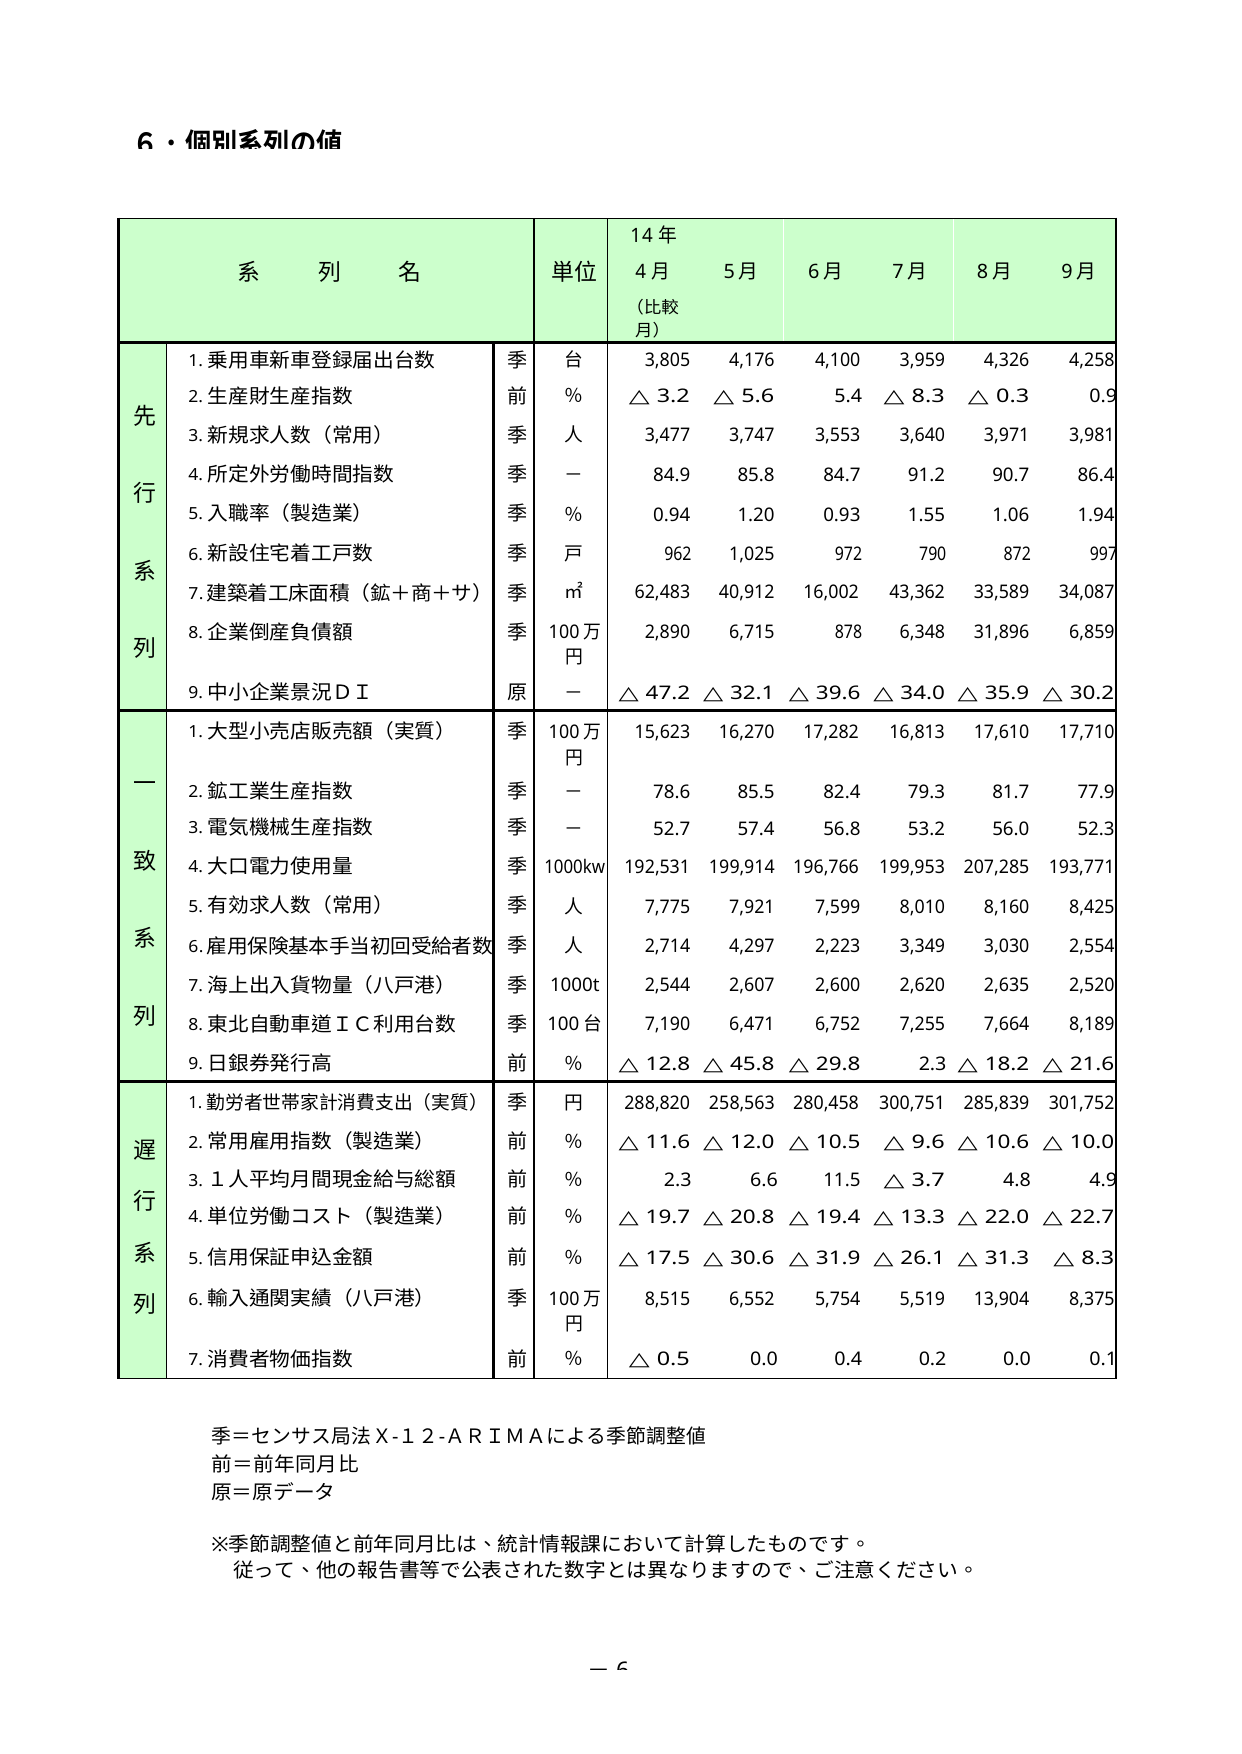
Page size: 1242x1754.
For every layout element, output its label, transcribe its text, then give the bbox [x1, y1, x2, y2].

table_header 14年 4月 （比較月） [608, 219, 700, 341]
table_cell 62,483 [608, 569, 700, 609]
table_cell 1,025 [700, 529, 783, 569]
table_cell 季 [495, 921, 533, 962]
table_cell 199,914 [700, 843, 783, 882]
table_cell 2,544 [608, 962, 700, 1001]
table_cell △ 22.7 [1038, 1195, 1115, 1234]
table_cell 100万円 [535, 609, 607, 669]
table_header 6月 [784, 219, 869, 341]
table_cell △ 9.6 [869, 1119, 953, 1158]
table_cell 季 [495, 490, 533, 529]
table_cell 16,270 [700, 712, 783, 770]
table_cell 3,981 [1038, 412, 1115, 451]
table_cell 300,751 [869, 1083, 953, 1119]
table_cell 0.0 [954, 1336, 1038, 1378]
table_cell 7,921 [700, 882, 783, 921]
table_cell 2,520 [1038, 962, 1115, 1001]
table_cell 前 [495, 1119, 533, 1158]
table_cell 5. 有効求人数（常用） [167, 882, 492, 921]
table_cell 5,519 [869, 1275, 953, 1336]
table_cell 3. 電気機械生産指数 [167, 806, 492, 843]
table_cell △ 45.8 [700, 1040, 783, 1080]
table_cell 4,297 [700, 921, 783, 962]
table_cell 7,775 [608, 882, 700, 921]
table_cell 季 [495, 1083, 533, 1119]
table_cell 85.5 [700, 770, 783, 806]
table_cell 81.7 [954, 770, 1038, 806]
table_cell 4.9 [1038, 1158, 1115, 1195]
table_cell △ 10.6 [954, 1119, 1038, 1158]
table_cell 8. 企業倒産負債額 [167, 609, 492, 669]
table_cell 790 [869, 529, 953, 569]
table_cell 52.3 [1038, 806, 1115, 843]
table_cell 2,600 [784, 962, 869, 1001]
table_cell △ 31.9 [784, 1235, 869, 1275]
table_cell 91.2 [869, 451, 953, 490]
table_cell 100万円 [535, 712, 607, 770]
table_cell 100万円 [535, 1275, 607, 1336]
table_cell 15,623 [608, 712, 700, 770]
table_cell 4,100 [784, 344, 869, 374]
table_cell 季 [495, 451, 533, 490]
table_cell ％ [535, 1235, 607, 1275]
table_cell 196,766 [784, 843, 869, 882]
table_cell 1.06 [954, 490, 1038, 529]
table_cell △ 8.3 [869, 375, 953, 412]
table_cell 前 [495, 1336, 533, 1378]
table_cell △ 10.5 [784, 1119, 869, 1158]
table_cell 0.1 [1038, 1336, 1115, 1378]
table_cell 前 [495, 1158, 533, 1195]
table_cell 9. 日銀券発行高 [167, 1040, 492, 1080]
table_header 9月 [1038, 219, 1115, 341]
table_cell 8,515 [608, 1275, 700, 1336]
table_header 5月 [700, 219, 783, 341]
table_cell △ 30.6 [700, 1235, 783, 1275]
table_cell 84.7 [784, 451, 869, 490]
table_cell △ 47.2 [608, 669, 700, 709]
table_cell 原 [495, 669, 533, 709]
table_cell 台 [535, 344, 607, 374]
table_cell 2,635 [954, 962, 1038, 1001]
table_cell 872 [954, 529, 1038, 569]
table_cell 57.4 [700, 806, 783, 843]
table_header 8月 [954, 219, 1038, 341]
table_cell △ 0.5 [608, 1336, 700, 1378]
table_cell 3. １人平均月間現金給与総額 [167, 1158, 492, 1195]
table_cell 人 [535, 882, 607, 921]
table_cell △ 30.2 [1038, 669, 1115, 709]
table_cell △ 3.7 [869, 1158, 953, 1195]
table_cell 戸 [535, 529, 607, 569]
table_cell 6. 輸入通関実績（八戸港） [167, 1275, 492, 1336]
table_cell 16,002 [784, 569, 869, 609]
table_cell 79.3 [869, 770, 953, 806]
table_cell 258,563 [700, 1083, 783, 1119]
table_cell ％ [535, 1195, 607, 1234]
table_cell 5. 信用保証申込金額 [167, 1235, 492, 1275]
table_cell △ 26.1 [869, 1235, 953, 1275]
table_cell 16,813 [869, 712, 953, 770]
table_header 系 列 名 [120, 219, 533, 341]
table_cell △ 31.3 [954, 1235, 1038, 1275]
table_cell 56.0 [954, 806, 1038, 843]
table_cell 86.4 [1038, 451, 1115, 490]
text 季＝センサス局法Ｘ-１２-ＡＲＩＭＡによる季節調整値 前＝前年同月比 [211, 1422, 729, 1477]
table_cell 85.8 [700, 451, 783, 490]
table_cell 季 [495, 806, 533, 843]
table_cell 52.7 [608, 806, 700, 843]
table_cell 193,771 [1038, 843, 1115, 882]
text ※季節調整値と前年同月比は、統計情報課において計算したものです。 [211, 1531, 1133, 1557]
table_cell 4.8 [954, 1158, 1038, 1195]
table_cell 6. 雇用保険基本手当初回受給者数 [167, 921, 492, 962]
table_cell 1.20 [700, 490, 783, 529]
table_cell 2.3 [608, 1158, 700, 1195]
table_cell 0.93 [784, 490, 869, 529]
table_cell 8,189 [1038, 1001, 1115, 1040]
table_cell 33,589 [954, 569, 1038, 609]
table_cell 2,223 [784, 921, 869, 962]
table_cell 円 [535, 1083, 607, 1119]
table_cell ％ [535, 375, 607, 412]
table_cell △ 12.8 [608, 1040, 700, 1080]
table_cell 962 [608, 529, 700, 569]
table_cell 7. 消費者物価指数 [167, 1336, 492, 1378]
table_cell 2. 生産財生産指数 [167, 375, 492, 412]
table_cell 8,375 [1038, 1275, 1115, 1336]
table_cell 972 [784, 529, 869, 569]
table_cell 季 [495, 1001, 533, 1040]
table_cell 1. 乗用車新車登録届出台数 [167, 344, 492, 374]
table_cell 84.9 [608, 451, 700, 490]
table_cell － [535, 770, 607, 806]
table_cell 4,258 [1038, 344, 1115, 374]
table_cell 7,664 [954, 1001, 1038, 1040]
table_cell 192,531 [608, 843, 700, 882]
table_cell △ 35.9 [954, 669, 1038, 709]
table_cell △ 19.4 [784, 1195, 869, 1234]
table_cell ％ [535, 1119, 607, 1158]
table_cell △ 32.1 [700, 669, 783, 709]
table_cell 9. 中小企業景況ＤＩ [167, 669, 492, 709]
table_cell △ 11.6 [608, 1119, 700, 1158]
table_cell 人 [535, 412, 607, 451]
table_cell 288,820 [608, 1083, 700, 1119]
table_cell 7,599 [784, 882, 869, 921]
table_cell 3,971 [954, 412, 1038, 451]
table_cell 6,715 [700, 609, 783, 669]
table_cell 0.4 [784, 1336, 869, 1378]
table_cell 前 [495, 1235, 533, 1275]
table_cell 17,710 [1038, 712, 1115, 770]
table_cell 2,607 [700, 962, 783, 1001]
table_cell ％ [535, 1040, 607, 1080]
table_cell 40,912 [700, 569, 783, 609]
table_cell 2,620 [869, 962, 953, 1001]
table_cell 285,839 [954, 1083, 1038, 1119]
table_cell 6,552 [700, 1275, 783, 1336]
table_cell 82.4 [784, 770, 869, 806]
table_cell 6. 新設住宅着工戸数 [167, 529, 492, 569]
table_cell △ 20.8 [700, 1195, 783, 1234]
table_cell △ 12.0 [700, 1119, 783, 1158]
table_cell 5,754 [784, 1275, 869, 1336]
table_cell 4,176 [700, 344, 783, 374]
table_cell 5.4 [784, 375, 869, 412]
table_cell 5. 入職率（製造業） [167, 490, 492, 529]
text 従って、他の報告書等で公表された数字とは異なりますので、ご注意ください。 [233, 1557, 1133, 1583]
table_cell 季 [495, 529, 533, 569]
table_cell 1. 勤労者世帯家計消費支出（実質） [167, 1083, 492, 1119]
table_cell 0.2 [869, 1336, 953, 1378]
table_cell 3,640 [869, 412, 953, 451]
table_cell 8,160 [954, 882, 1038, 921]
table_cell 2,714 [608, 921, 700, 962]
table_cell 季 [495, 882, 533, 921]
table_cell 季 [495, 609, 533, 669]
table_cell 3. 新規求人数（常用） [167, 412, 492, 451]
table_cell △ 39.6 [784, 669, 869, 709]
table_cell 878 [784, 609, 869, 669]
table_cell 43,362 [869, 569, 953, 609]
table_cell 7. 建築着工床面積（鉱＋商＋サ） [167, 569, 492, 609]
table_cell 6,752 [784, 1001, 869, 1040]
table_cell 2,890 [608, 609, 700, 669]
table_cell 前 [495, 1195, 533, 1234]
table_cell 6,348 [869, 609, 953, 669]
table_cell 301,752 [1038, 1083, 1115, 1119]
table_cell 8. 東北自動車道ＩＣ利用台数 [167, 1001, 492, 1040]
table_cell 季 [495, 344, 533, 374]
table_cell － [535, 451, 607, 490]
table_cell 17,282 [784, 712, 869, 770]
table_cell △ 5.6 [700, 375, 783, 412]
table_cell 11.5 [784, 1158, 869, 1195]
table_cell △ 19.7 [608, 1195, 700, 1234]
table_cell 0.0 [700, 1336, 783, 1378]
table_cell 207,285 [954, 843, 1038, 882]
table_cell 3,747 [700, 412, 783, 451]
table_cell 1000t [535, 962, 607, 1001]
table_cell ㎡ [535, 569, 607, 609]
table_cell 1.94 [1038, 490, 1115, 529]
table_cell ％ [535, 1336, 607, 1378]
table_cell 1000kw [535, 843, 607, 882]
table_cell 31,896 [954, 609, 1038, 669]
table_cell 6,471 [700, 1001, 783, 1040]
table_cell 8,010 [869, 882, 953, 921]
table_cell 100台 [535, 1001, 607, 1040]
table_cell △ 10.0 [1038, 1119, 1115, 1158]
table_cell △ 18.2 [954, 1040, 1038, 1080]
table_cell 季 [495, 770, 533, 806]
table_cell △ 29.8 [784, 1040, 869, 1080]
table_cell － [535, 669, 607, 709]
table_cell 2. 常用雇用指数（製造業） [167, 1119, 492, 1158]
table_cell △ 22.0 [954, 1195, 1038, 1234]
table_cell 季 [495, 712, 533, 770]
table_cell 17,610 [954, 712, 1038, 770]
table_cell 6,859 [1038, 609, 1115, 669]
table_cell 199,953 [869, 843, 953, 882]
table_cell 4,326 [954, 344, 1038, 374]
table_cell 1.55 [869, 490, 953, 529]
table_header 7月 [869, 219, 953, 341]
table_cell ％ [535, 490, 607, 529]
table_cell 6.6 [700, 1158, 783, 1195]
table_cell 4. 大口電力使用量 [167, 843, 492, 882]
table_cell 季 [495, 412, 533, 451]
table_cell 3,030 [954, 921, 1038, 962]
table_cell 3,805 [608, 344, 700, 374]
table_cell 遅行系列 [120, 1083, 166, 1378]
table_cell 77.9 [1038, 770, 1115, 806]
table_cell 34,087 [1038, 569, 1115, 609]
table_cell ％ [535, 1158, 607, 1195]
table_cell 4. 所定外労働時間指数 [167, 451, 492, 490]
text 原＝原データ [211, 1479, 1133, 1506]
table_cell 4. 単位労働コスト（製造業） [167, 1195, 492, 1234]
table_cell △ 8.3 [1038, 1235, 1115, 1275]
table_cell 280,458 [784, 1083, 869, 1119]
table_cell 7,190 [608, 1001, 700, 1040]
table_cell 先行系列 [120, 344, 166, 709]
table_cell 2.3 [869, 1040, 953, 1080]
table_cell 3,477 [608, 412, 700, 451]
table_cell 一致系列 [120, 712, 166, 1080]
table_cell 0.9 [1038, 375, 1115, 412]
table_cell 季 [495, 569, 533, 609]
table_cell △ 21.6 [1038, 1040, 1115, 1080]
table_header 単位 [535, 219, 607, 341]
table_cell － [535, 806, 607, 843]
table_cell 8,425 [1038, 882, 1115, 921]
table_cell 2. 鉱工業生産指数 [167, 770, 492, 806]
table_cell 3,349 [869, 921, 953, 962]
table_cell △ 17.5 [608, 1235, 700, 1275]
table_cell △ 0.3 [954, 375, 1038, 412]
table_cell 3,959 [869, 344, 953, 374]
table_cell 前 [495, 1040, 533, 1080]
table_cell 人 [535, 921, 607, 962]
table_cell 7. 海上出入貨物量（八戸港） [167, 962, 492, 1001]
table_cell △ 13.3 [869, 1195, 953, 1234]
table_cell 季 [495, 1275, 533, 1336]
table_cell 季 [495, 962, 533, 1001]
table_cell 3,553 [784, 412, 869, 451]
table_cell 13,904 [954, 1275, 1038, 1336]
table_cell 0.94 [608, 490, 700, 529]
table_cell 997 [1038, 529, 1115, 569]
table_cell 56.8 [784, 806, 869, 843]
table_cell 78.6 [608, 770, 700, 806]
table_cell 前 [495, 375, 533, 412]
table_cell 2,554 [1038, 921, 1115, 962]
table_cell 7,255 [869, 1001, 953, 1040]
table_cell 53.2 [869, 806, 953, 843]
table_cell △ 3.2 [608, 375, 700, 412]
table_cell 1. 大型小売店販売額（実質） [167, 712, 492, 770]
table_cell 季 [495, 843, 533, 882]
table_cell △ 34.0 [869, 669, 953, 709]
table_cell 90.7 [954, 451, 1038, 490]
